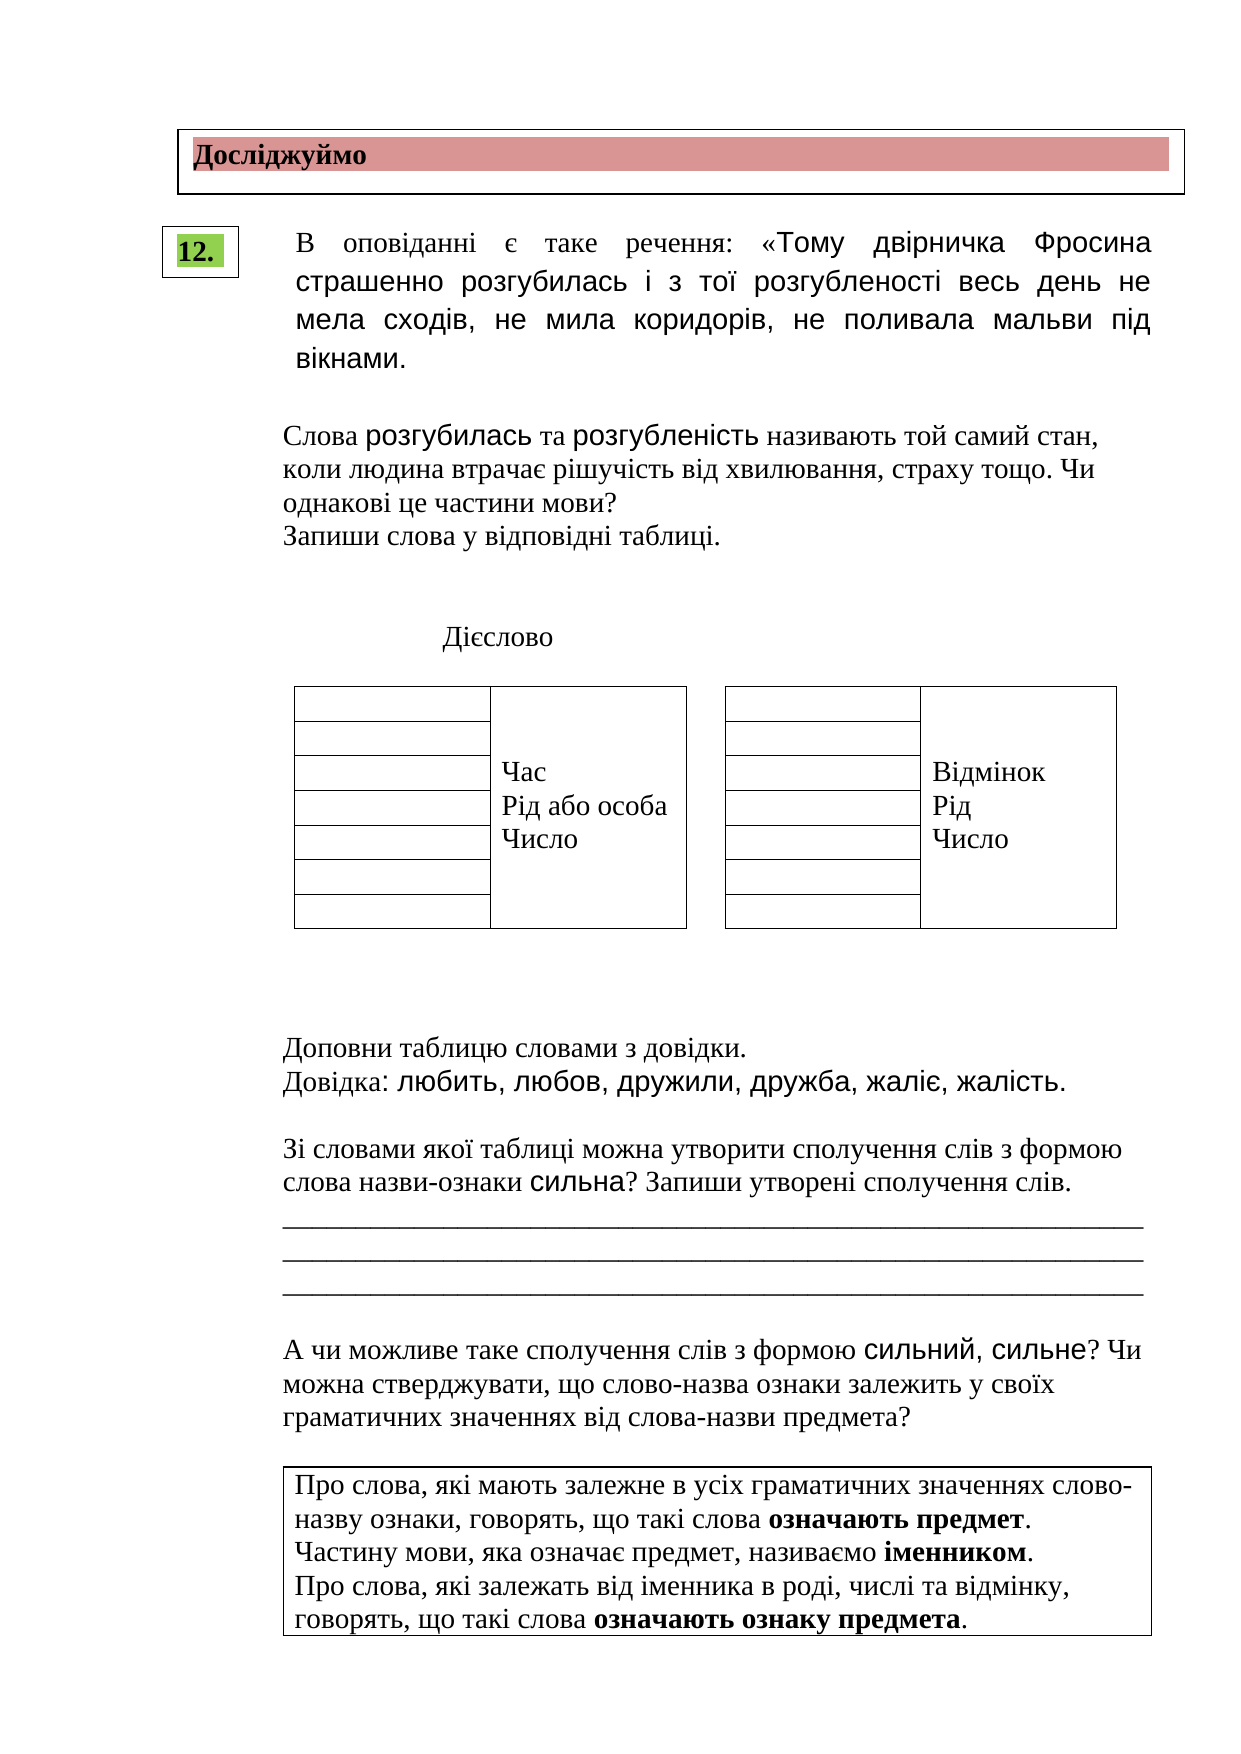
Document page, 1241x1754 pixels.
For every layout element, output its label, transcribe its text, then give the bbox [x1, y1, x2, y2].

table_header Дієслово [283, 619, 713, 996]
text А чи можливе таке сполучення слів з формою сильний, сильне? Чи можна стверджувати, що слово-назва ознаки залежить у своїх граматичних значеннях від слова-назви предмета? [283, 1332, 1152, 1433]
text Доповни таблицю словами з довідки. [283, 1030, 1152, 1063]
table_header [713, 619, 1152, 996]
text Зі словами якої таблиці можна утворити сполучення слів з формою слова назви-ознаки сильна? Запиши утворені сполучення слів. [283, 1131, 1152, 1198]
text В оповіданні є таке речення: «Тому двірничка Фросина страшенно розгубилась і з тої розгубленості весь день не мела сходів, не мила коридорів, не поливала мальви під вікнами. [295, 225, 1152, 374]
text Довідка: любить, любов, дружили, дружба, жаліє, жалість. [283, 1063, 1152, 1097]
text ______________________________________________________________________________________________________________________ [283, 1231, 1152, 1298]
text Запиши слова у відповідні таблиці. [283, 518, 1152, 552]
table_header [284, 1468, 1151, 1635]
text ___________________________________________________________ [283, 1198, 1152, 1231]
text Слова розгубилась та розгубленість називають той самий стан, коли людина втрачає рішучість від хвилювання, страху тощо. Чи однакові це частини мови? [283, 418, 1152, 518]
